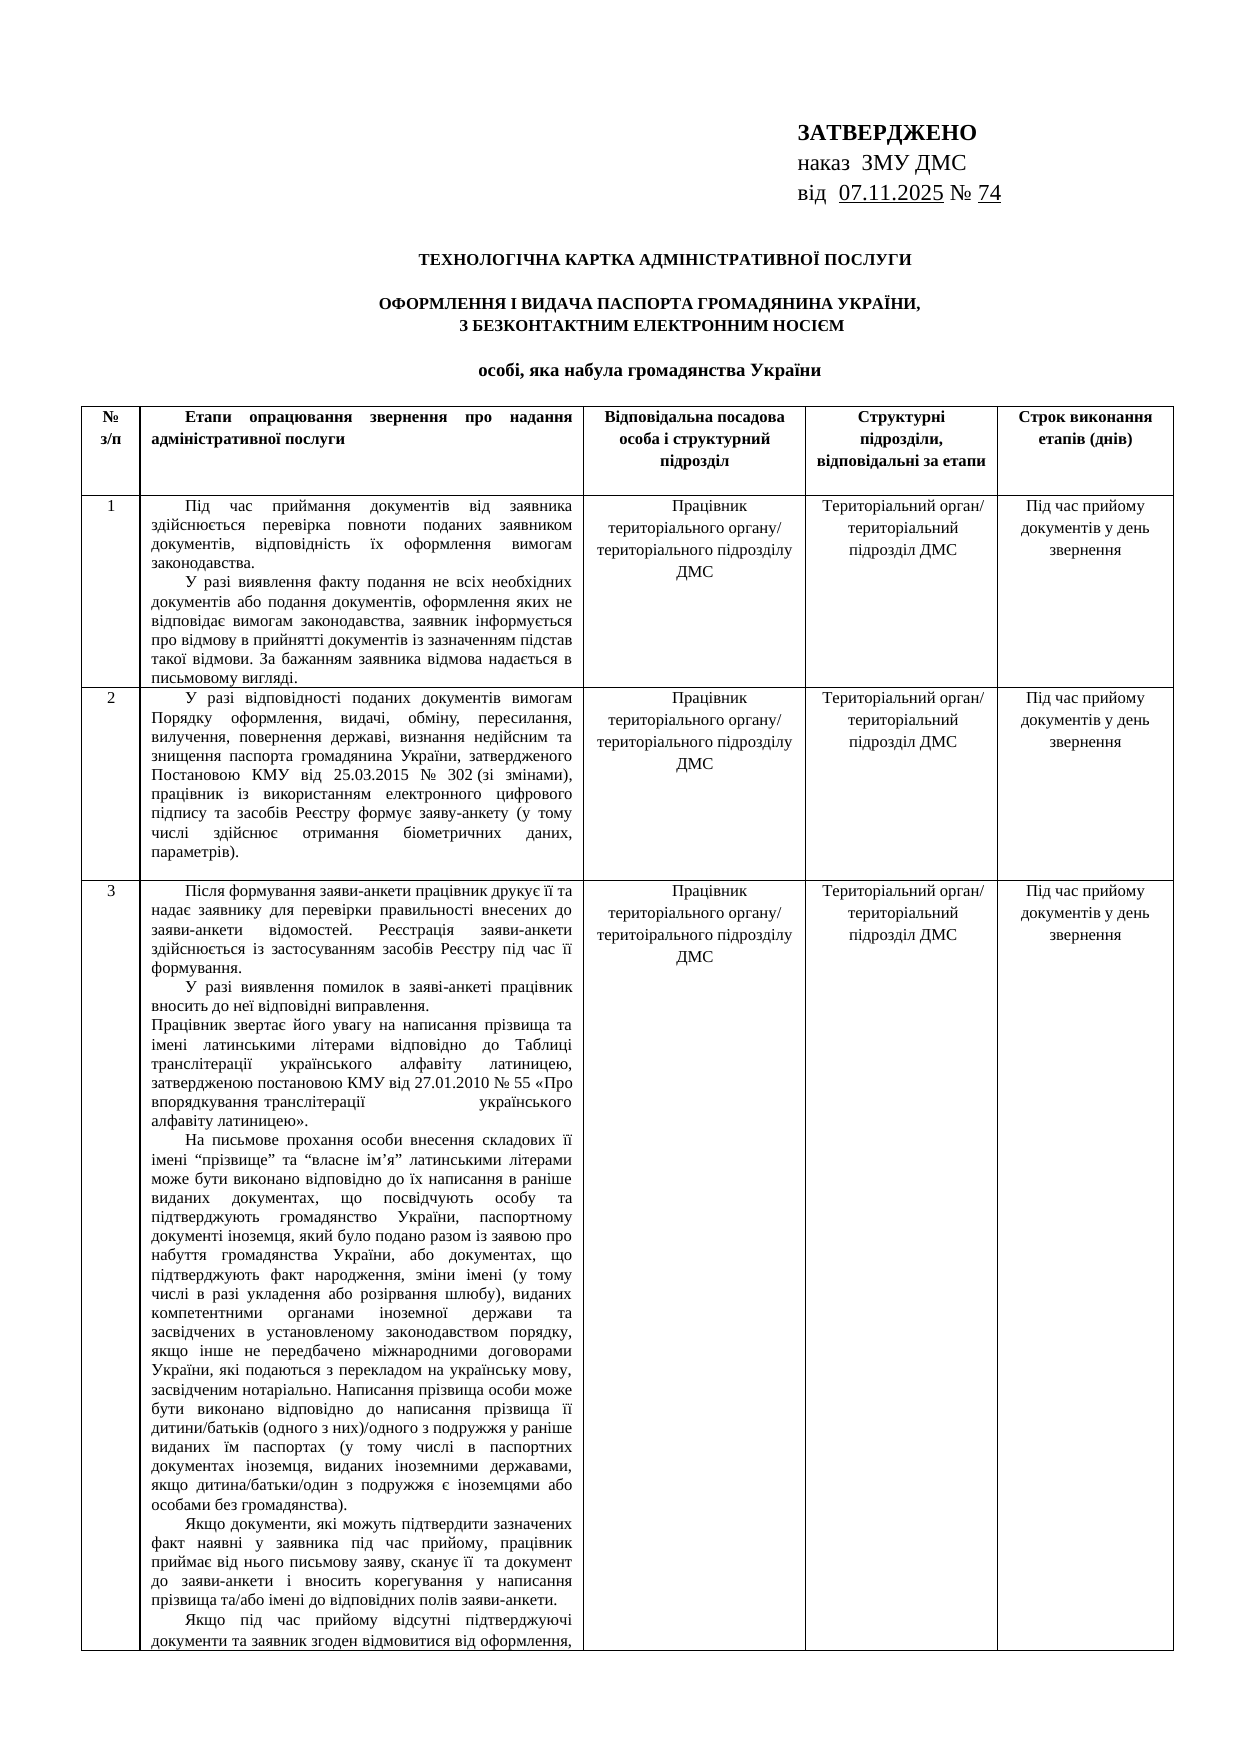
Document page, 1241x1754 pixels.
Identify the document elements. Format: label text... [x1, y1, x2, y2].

table_cell Під час приймання документів від заявника здійснюється перевірка повноти поданих заявником документів, відповідність їх оформлення вимогам законодавства. У разі виявлення факту подання не всіх необхідних документів або подання документів, оформлення яких не відповідає вимогам законодавства, заявник інформується про відмову в прийнятті документів із зазначенням підстав такої відмови. За бажанням заявника відмова надається в письмовому вигляді. [141, 496, 583, 687]
table_cell Працівник територіального органу/ територіального підрозділу ДМС [584, 688, 805, 880]
text особі, яка набула громадянства України [148, 359, 1152, 381]
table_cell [806, 881, 997, 1650]
table_header Відповідальна посадова особа і структурний підрозділ [584, 407, 805, 494]
text наказ ЗМУ ДМС [797, 149, 1161, 175]
table_header Строк виконання етапів (днів) [998, 407, 1173, 494]
table_cell Територіальний орган/ територіальний підрозділ ДМС [806, 496, 997, 687]
table_cell Під час прийому документів у день звернення [998, 496, 1173, 687]
text від 07.11.2025 № 74 [797, 179, 1161, 206]
text ЗАТВЕРДЖЕНО [148, 119, 1163, 145]
table_cell У разі відповідності поданих документів вимогам Порядку оформлення, видачі, обміну, пересилання, вилучення, повернення державі, визнання недійсним та знищення паспорта громадянина України, затвердженого Постановою КМУ від 25.03.2015 № 302 (зі змінами), працівник із використанням електронного цифрового підпису та засобів Реєстру формує заяву-анкету (у тому числі здійснює отримання біометричних даних, параметрів). [141, 688, 583, 880]
table_header Структурні підрозділи, відповідальні за етапи [806, 407, 997, 494]
text З БЕЗКОНТАКТНИМ ЕЛЕКТРОННИМ НОСІЄМ [148, 315, 1152, 334]
text ОФОРМЛЕННЯ І ВИДАЧА ПАСПОРТА ГРОМАДЯНИНА УКРАЇНИ, [148, 293, 1152, 313]
table_header № з/п [82, 407, 139, 494]
table_cell Під час прийому документів у день звернення [998, 688, 1173, 880]
table_cell Територіальний орган/ територіальний підрозділ ДМС [806, 688, 997, 880]
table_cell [998, 881, 1173, 1650]
table_cell 3 [82, 881, 139, 1650]
table_cell 2 [82, 688, 139, 880]
table_header Етапи опрацювання звернення про надання адміністративної послуги [141, 407, 583, 494]
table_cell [584, 881, 805, 1650]
table_cell Працівник територіального органу/ територіального підрозділу ДМС [584, 496, 805, 687]
text ТЕХНОЛОГІЧНА КАРТКА АДМІНІСТРАТИВНОЇ ПОСЛУГИ [366, 249, 964, 269]
table_cell 1 [82, 496, 139, 687]
